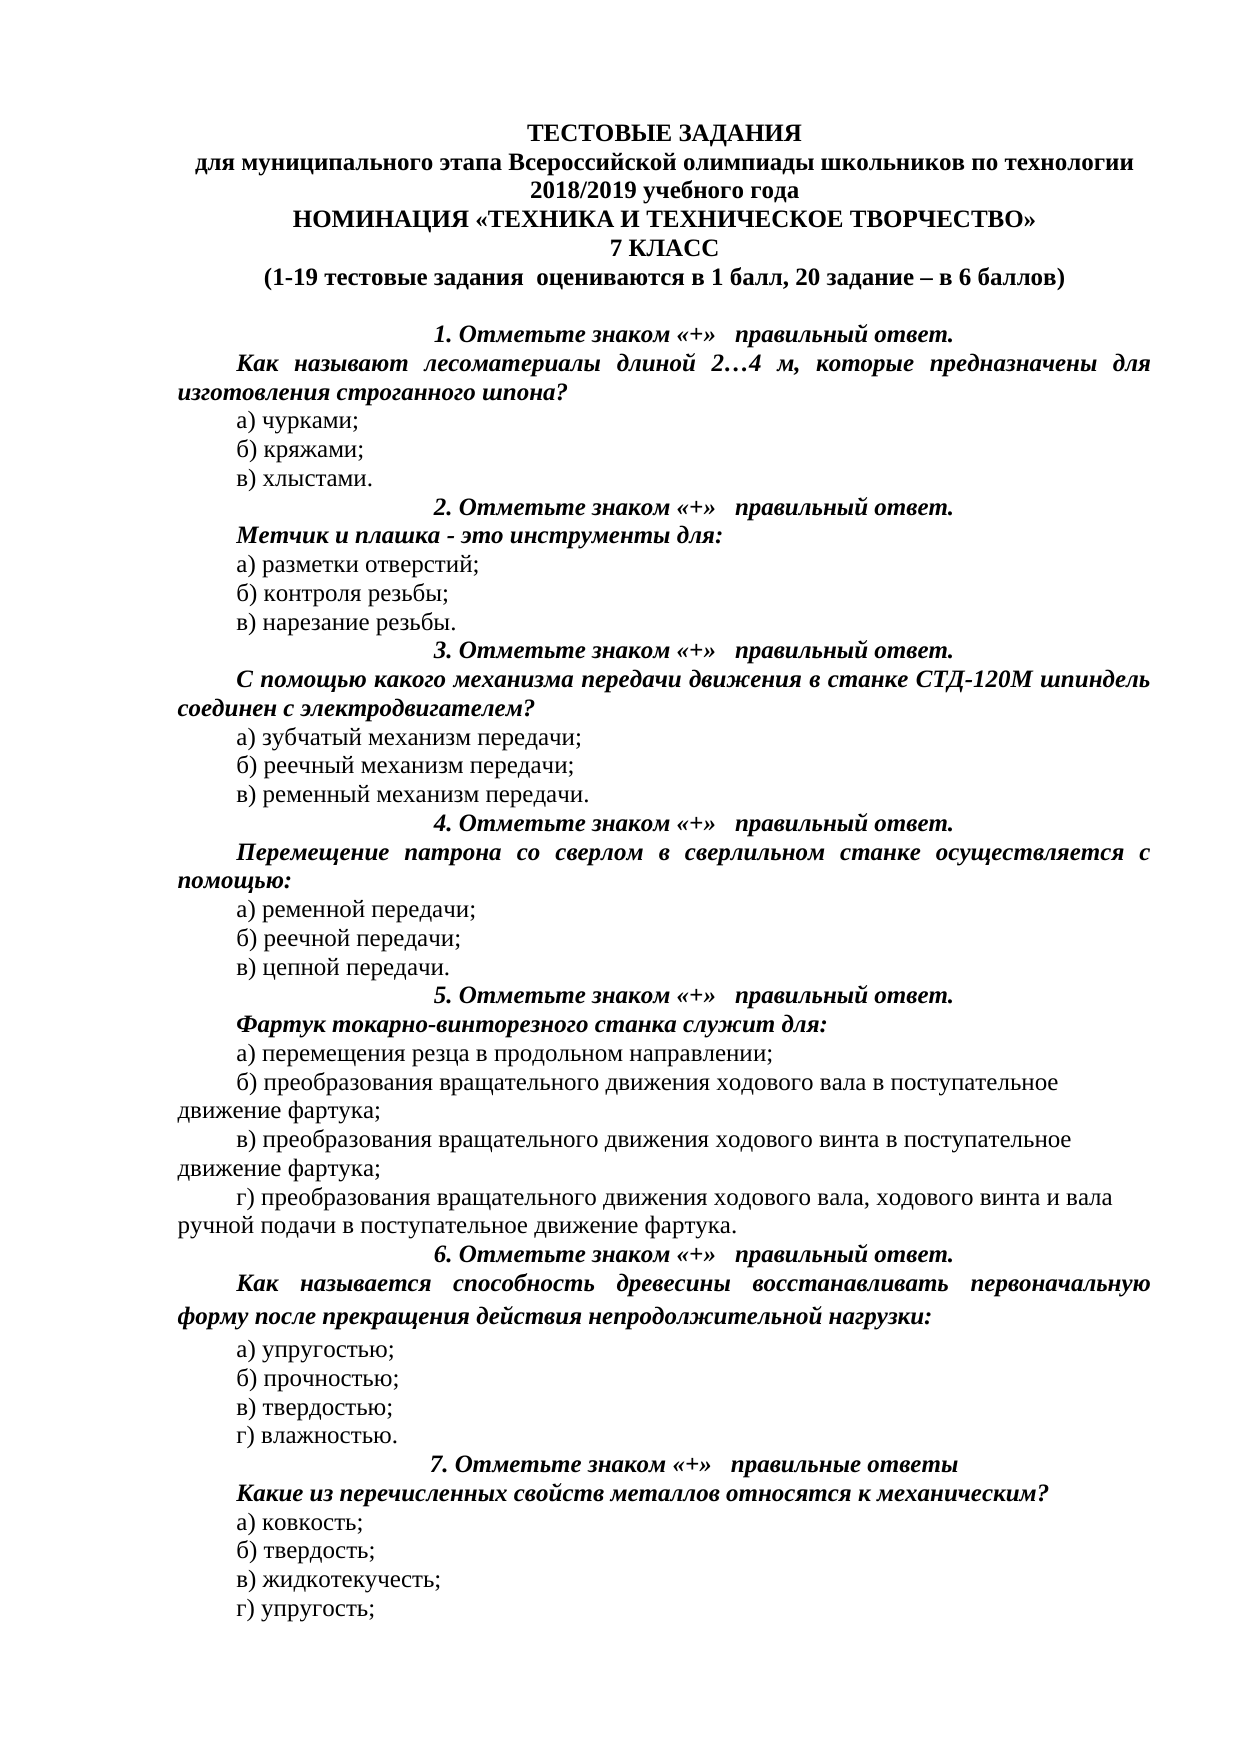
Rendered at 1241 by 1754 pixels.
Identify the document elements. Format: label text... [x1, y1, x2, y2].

text а) упругостью; [177, 1334, 1152, 1363]
text 1. Отметьте знаком «+» правильный ответ. [177, 319, 1152, 348]
text 5. Отметьте знаком «+» правильный ответ. [177, 981, 1152, 1009]
text для муниципального этапа Всероссийской олимпиады школьников по технологии [177, 147, 1152, 176]
text Перемещение патрона со сверлом в сверлильном станке осуществляется с помощью: [177, 837, 1152, 894]
text г) упругость; [177, 1593, 1152, 1622]
text г) влажностью. [177, 1420, 1152, 1449]
text б) прочностью; [177, 1363, 1152, 1392]
text б) контроля резьбы; [177, 578, 1152, 607]
text НОМИНАЦИЯ «ТЕХНИКА И ТЕХНИЧЕСКОЕ ТВОРЧЕСТВО» [177, 204, 1152, 233]
text а) чурками; [177, 406, 1152, 434]
text а) перемещения резца в продольном направлении; [177, 1038, 1152, 1067]
text 7 КЛАСС [177, 233, 1152, 262]
text (1-19 тестовые задания оцениваются в 1 балл, 20 задание – в 6 баллов) [177, 262, 1152, 291]
text в) нарезание резьбы. [177, 607, 1152, 636]
text Метчик и плашка - это инструменты для: [177, 521, 1152, 549]
text в) твердостью; [177, 1392, 1152, 1420]
text а) ременной передачи; [177, 894, 1152, 923]
text б) реечный механизм передачи; [177, 751, 1152, 779]
text в) хлыстами. [177, 463, 1152, 492]
text б) реечной передачи; [177, 923, 1152, 952]
text а) ковкость; [177, 1507, 1152, 1535]
text ТЕСТОВЫЕ ЗАДАНИЯ [177, 118, 1152, 147]
text в) цепной передачи. [177, 952, 1152, 981]
text 2018/2019 учебного года [177, 176, 1152, 204]
text 3. Отметьте знаком «+» правильный ответ. [177, 636, 1152, 664]
text б) кряжами; [177, 434, 1152, 463]
text 2. Отметьте знаком «+» правильный ответ. [177, 492, 1152, 521]
text Какие из перечисленных свойств металлов относятся к механическим? [177, 1478, 1152, 1507]
text 7. Отметьте знаком «+» правильные ответы [177, 1449, 1152, 1478]
text Как называют лесоматериалы длиной 2…4 м, которые предназначены для изготовления строганного шпона? [177, 348, 1152, 406]
text в) ременный механизм передачи. [177, 779, 1152, 808]
text С помощью какого механизма передачи движения в станке СТД-120М шпиндель соединен с электродвигателем? [177, 664, 1152, 722]
text в) преобразования вращательного движения ходового винта в поступательное движение фартука; [177, 1124, 1152, 1182]
text в) жидкотекучесть; [177, 1564, 1152, 1593]
text Фартук токарно-винторезного станка служит для: [177, 1009, 1152, 1038]
text а) зубчатый механизм передачи; [177, 722, 1152, 751]
text а) разметки отверстий; [177, 549, 1152, 578]
text г) преобразования вращательного движения ходового вала, ходового винта и вала ручной подачи в поступательное движение фартука. [177, 1182, 1152, 1239]
text Как называется способность древесины восстанавливать первоначальную форму после прекращения действия непродолжительной нагрузки: [177, 1268, 1152, 1330]
text 4. Отметьте знаком «+» правильный ответ. [177, 808, 1152, 837]
text 6. Отметьте знаком «+» правильный ответ. [177, 1239, 1152, 1268]
text б) твердость; [177, 1535, 1152, 1564]
text б) преобразования вращательного движения ходового вала в поступательное движение фартука; [177, 1067, 1152, 1124]
